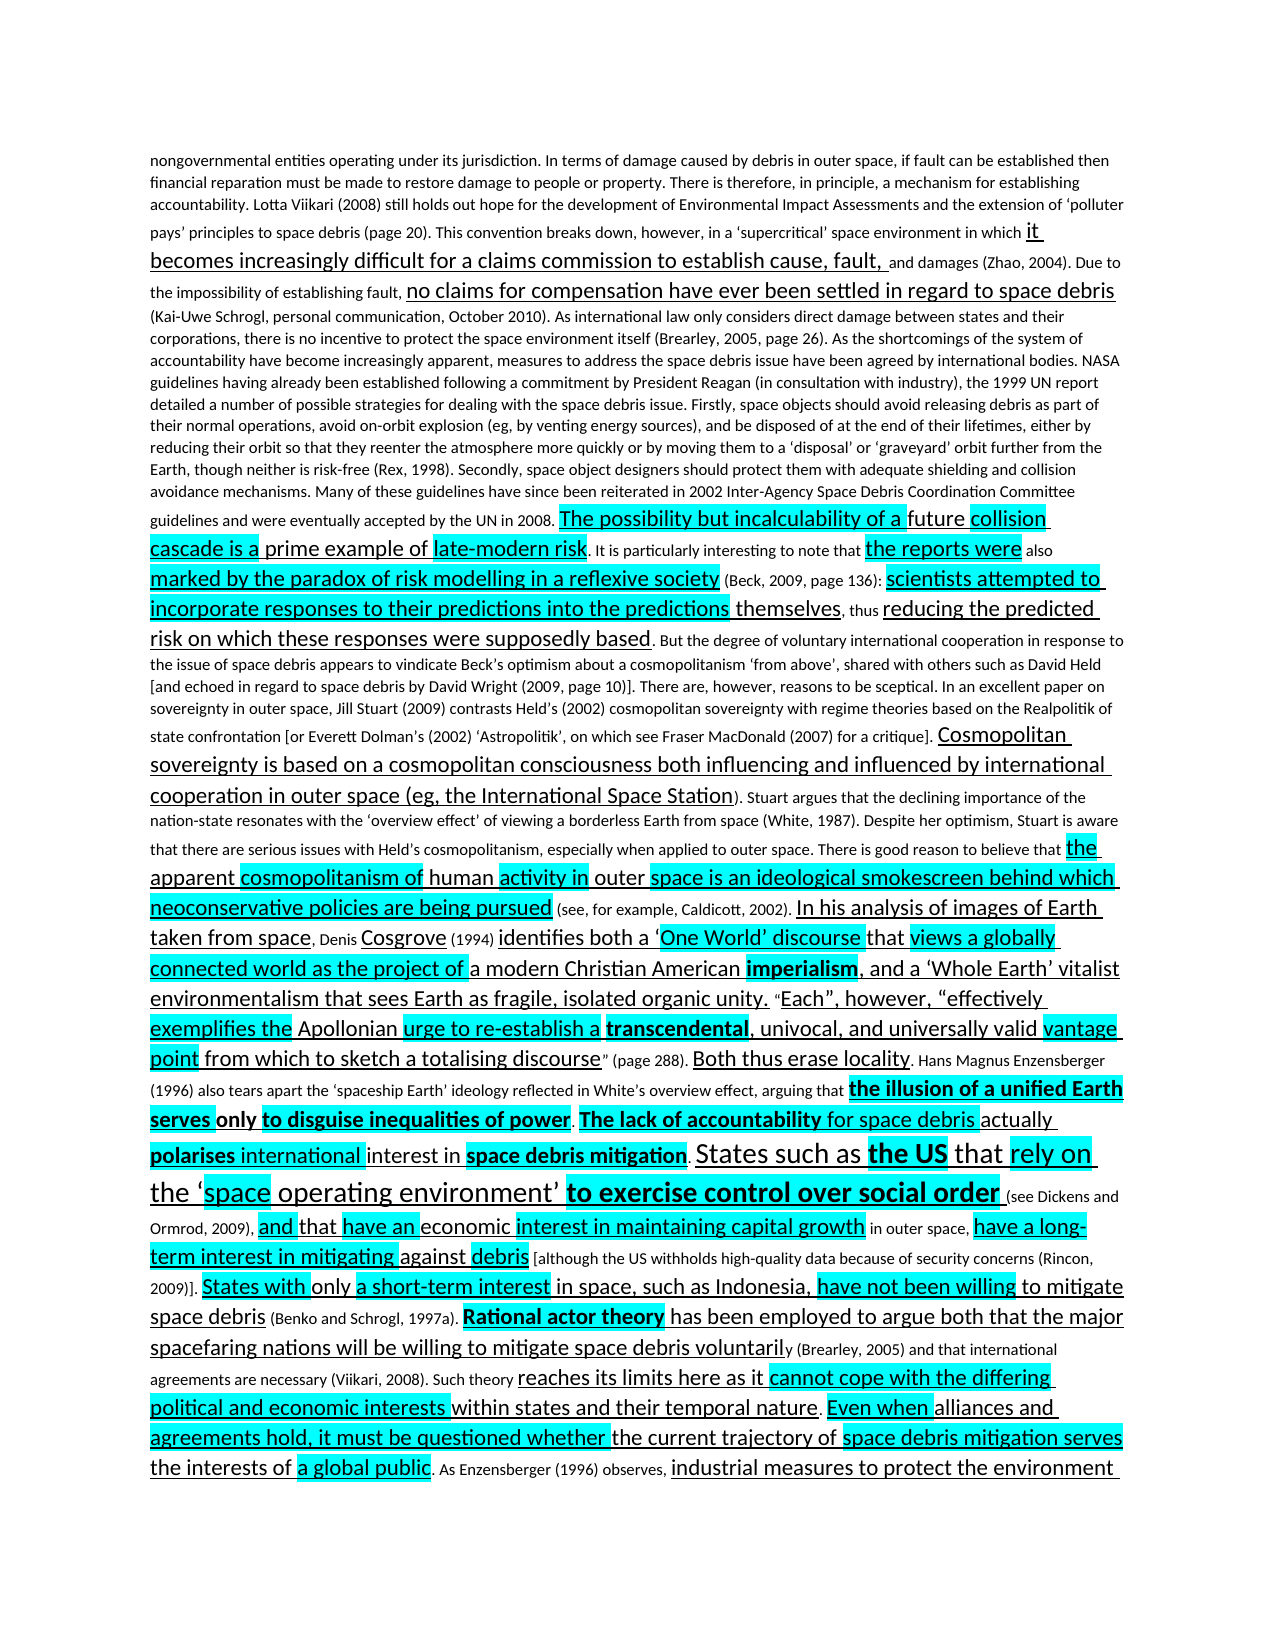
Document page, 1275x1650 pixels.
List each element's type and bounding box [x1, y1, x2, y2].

text [150, 150, 1125, 1482]
